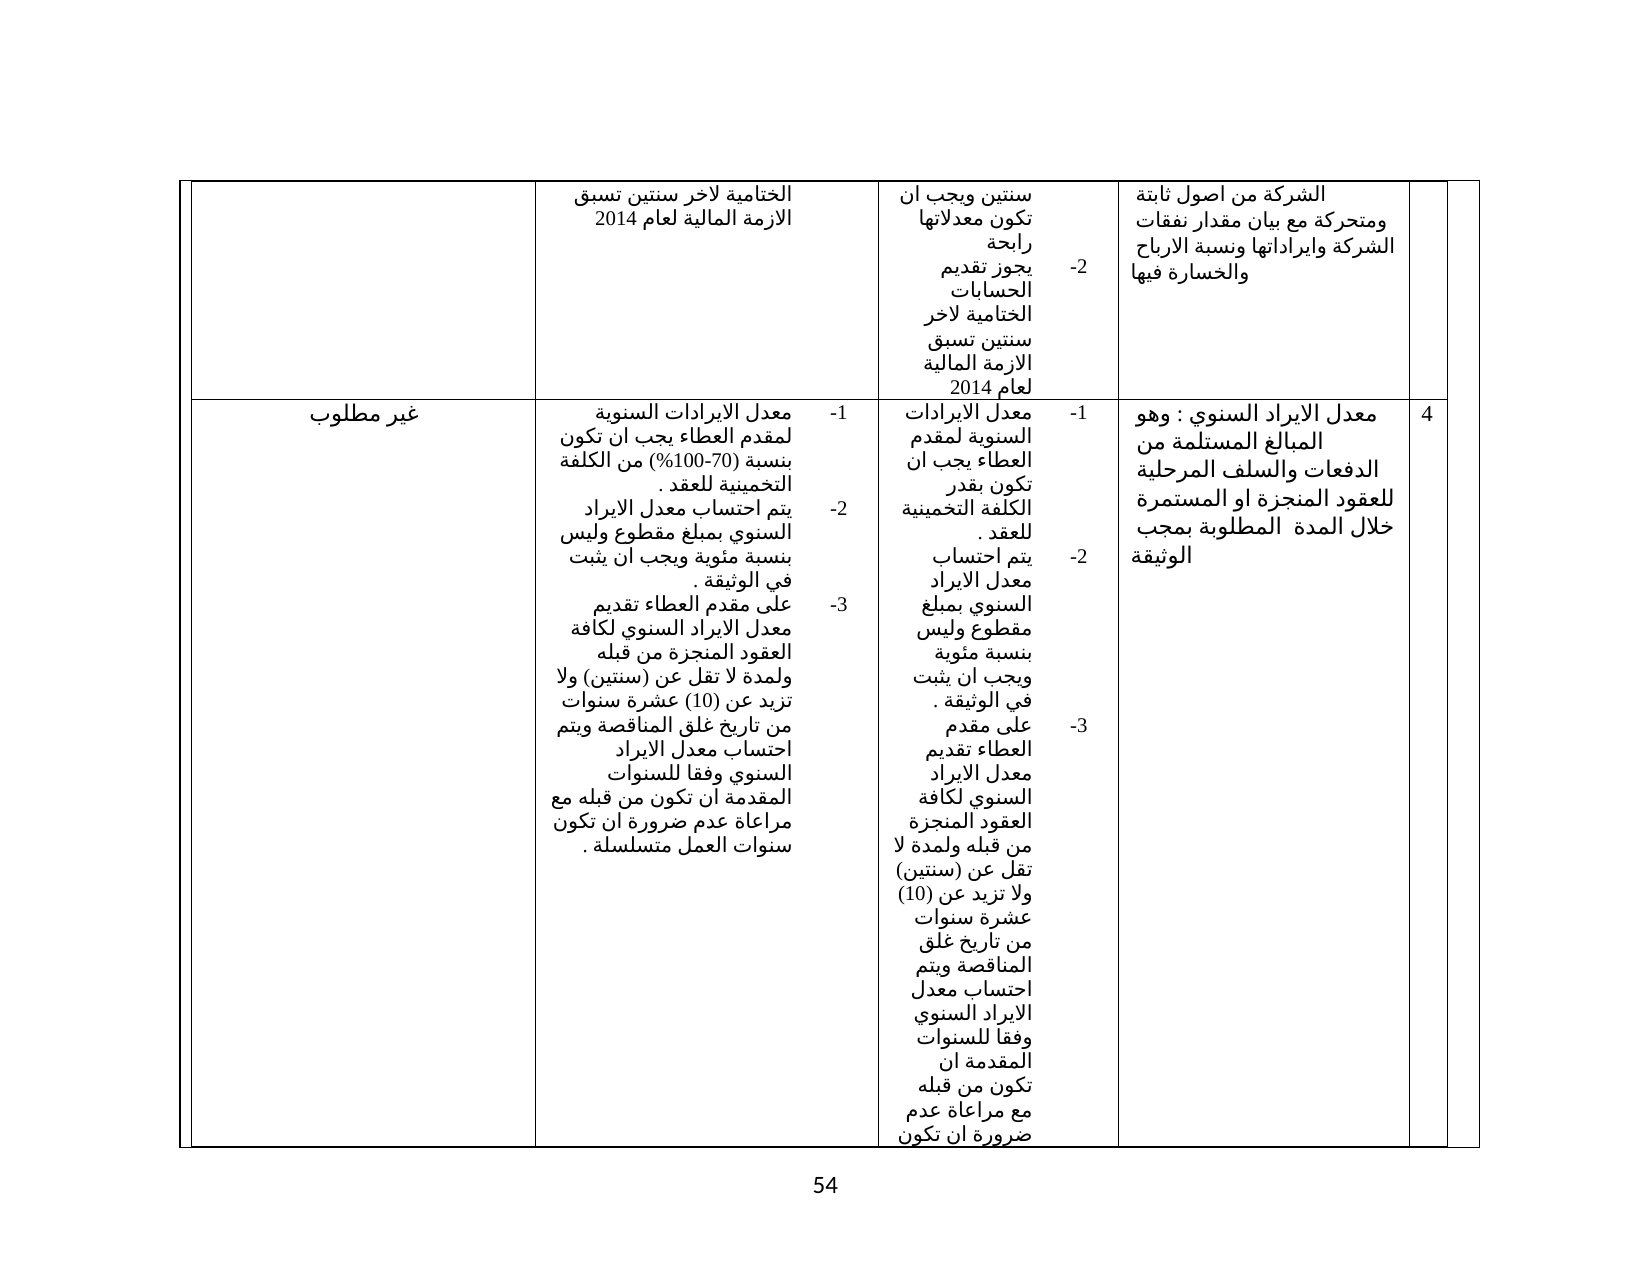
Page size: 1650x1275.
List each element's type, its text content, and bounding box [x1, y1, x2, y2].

table_cell جدول المعايير القانونية والمالية المعتمدة في الوثيقة القياسية لعقود التجهيز [1119, 400, 1409, 1146]
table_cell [879, 182, 1118, 399]
table_cell جدول المعايير القانونية والمالية المعتمدة في الوثيقة القياسية لعقود التجهيز [879, 400, 1118, 1146]
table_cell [1119, 182, 1409, 399]
table_cell جدول المعايير القانونية والمالية المعتمدة في الوثيقة القياسية لعقود التجهيز [192, 400, 535, 1146]
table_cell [192, 182, 535, 399]
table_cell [181, 181, 191, 1147]
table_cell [1410, 182, 1447, 399]
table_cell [536, 182, 878, 399]
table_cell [1448, 181, 1479, 1147]
table_cell جدول المعايير القانونية والمالية المعتمدة في الوثيقة القياسية لعقود التجهيز [1410, 400, 1447, 1146]
table_cell جدول المعايير القانونية والمالية المعتمدة في الوثيقة القياسية لعقود التجهيز [536, 400, 878, 1146]
